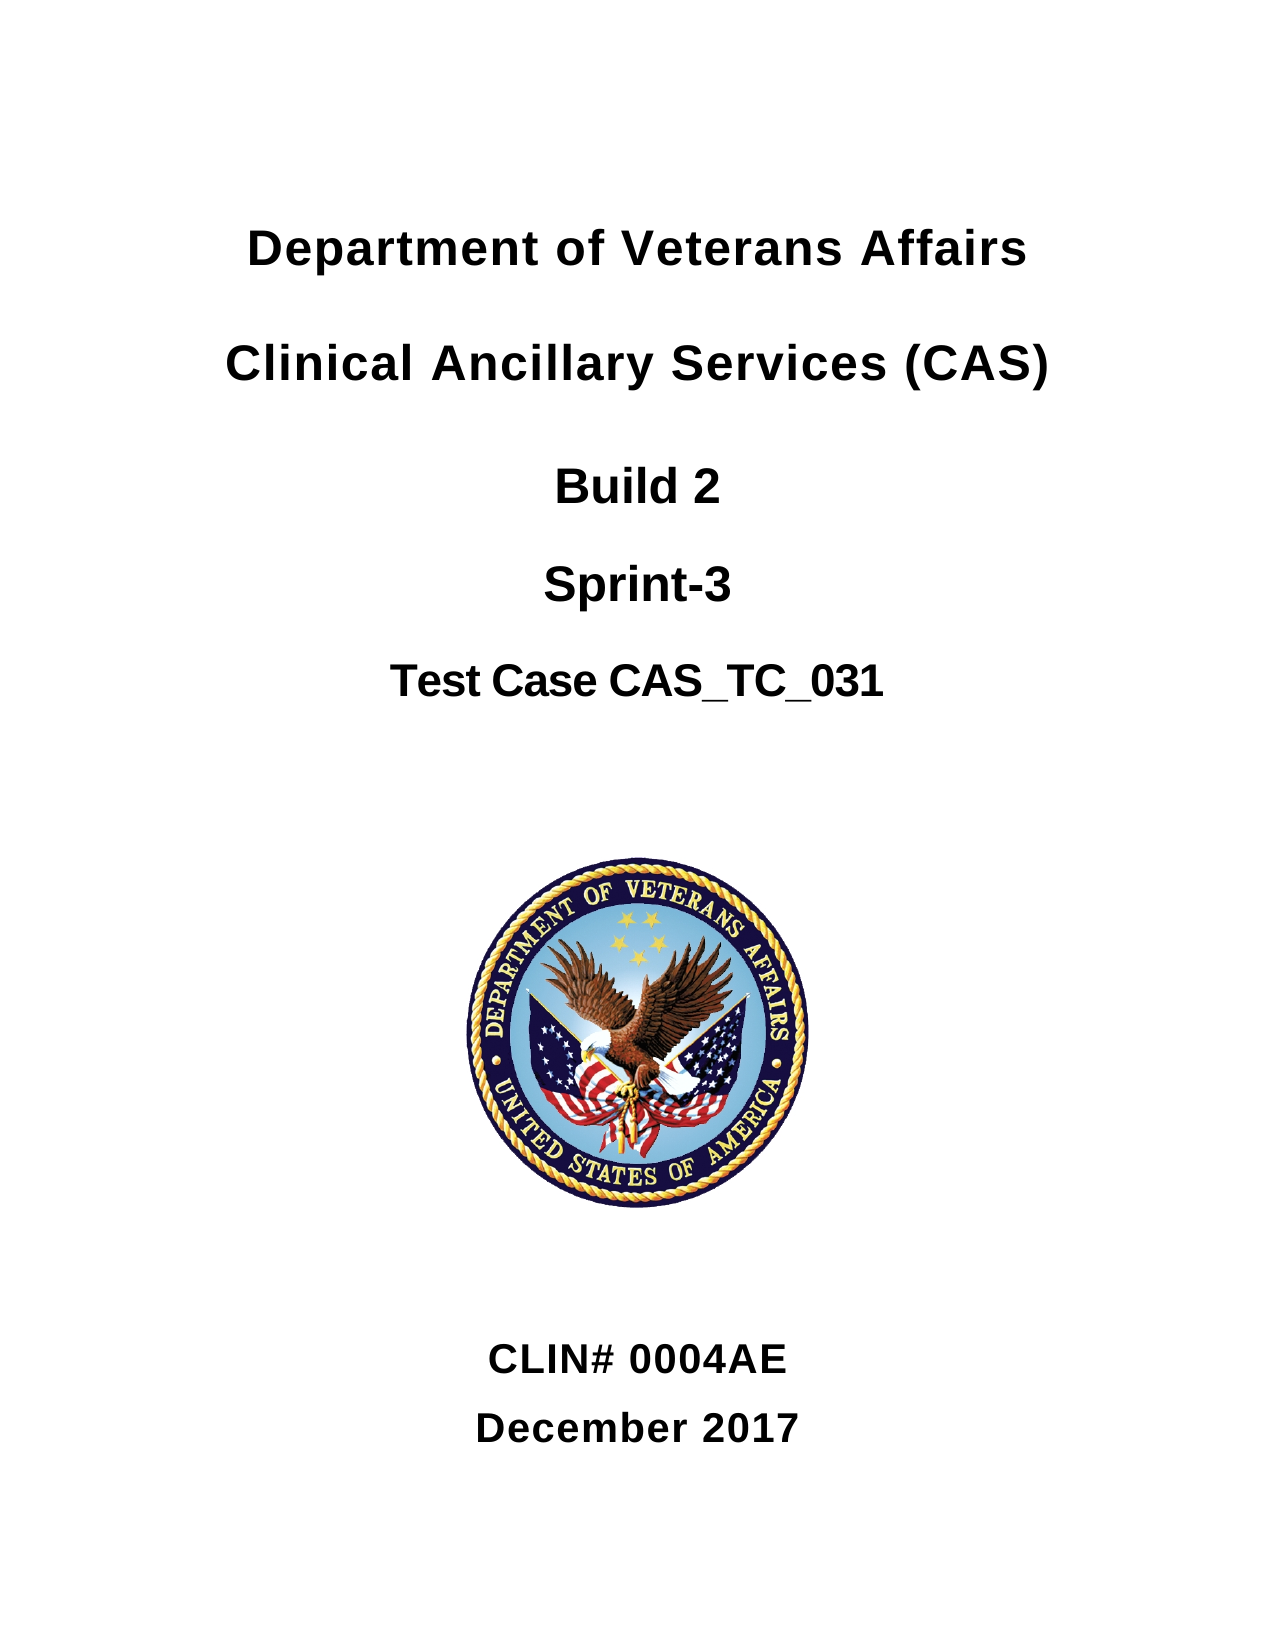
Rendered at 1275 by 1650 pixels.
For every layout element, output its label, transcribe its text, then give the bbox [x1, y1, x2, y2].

title Test Case CAS_TC_031 [150, 653, 1125, 706]
picture [466, 857, 809, 1208]
subtitle Clinical Ancillary Services (CAS) [150, 333, 1125, 391]
subtitle Department of Veterans Affairs [150, 218, 1125, 276]
subtitle December 2017 [150, 1403, 1125, 1451]
subtitle CLIN# 0004AE [150, 1335, 1125, 1383]
text Build 2 [150, 456, 1125, 513]
text Sprint-3 [150, 555, 1125, 612]
